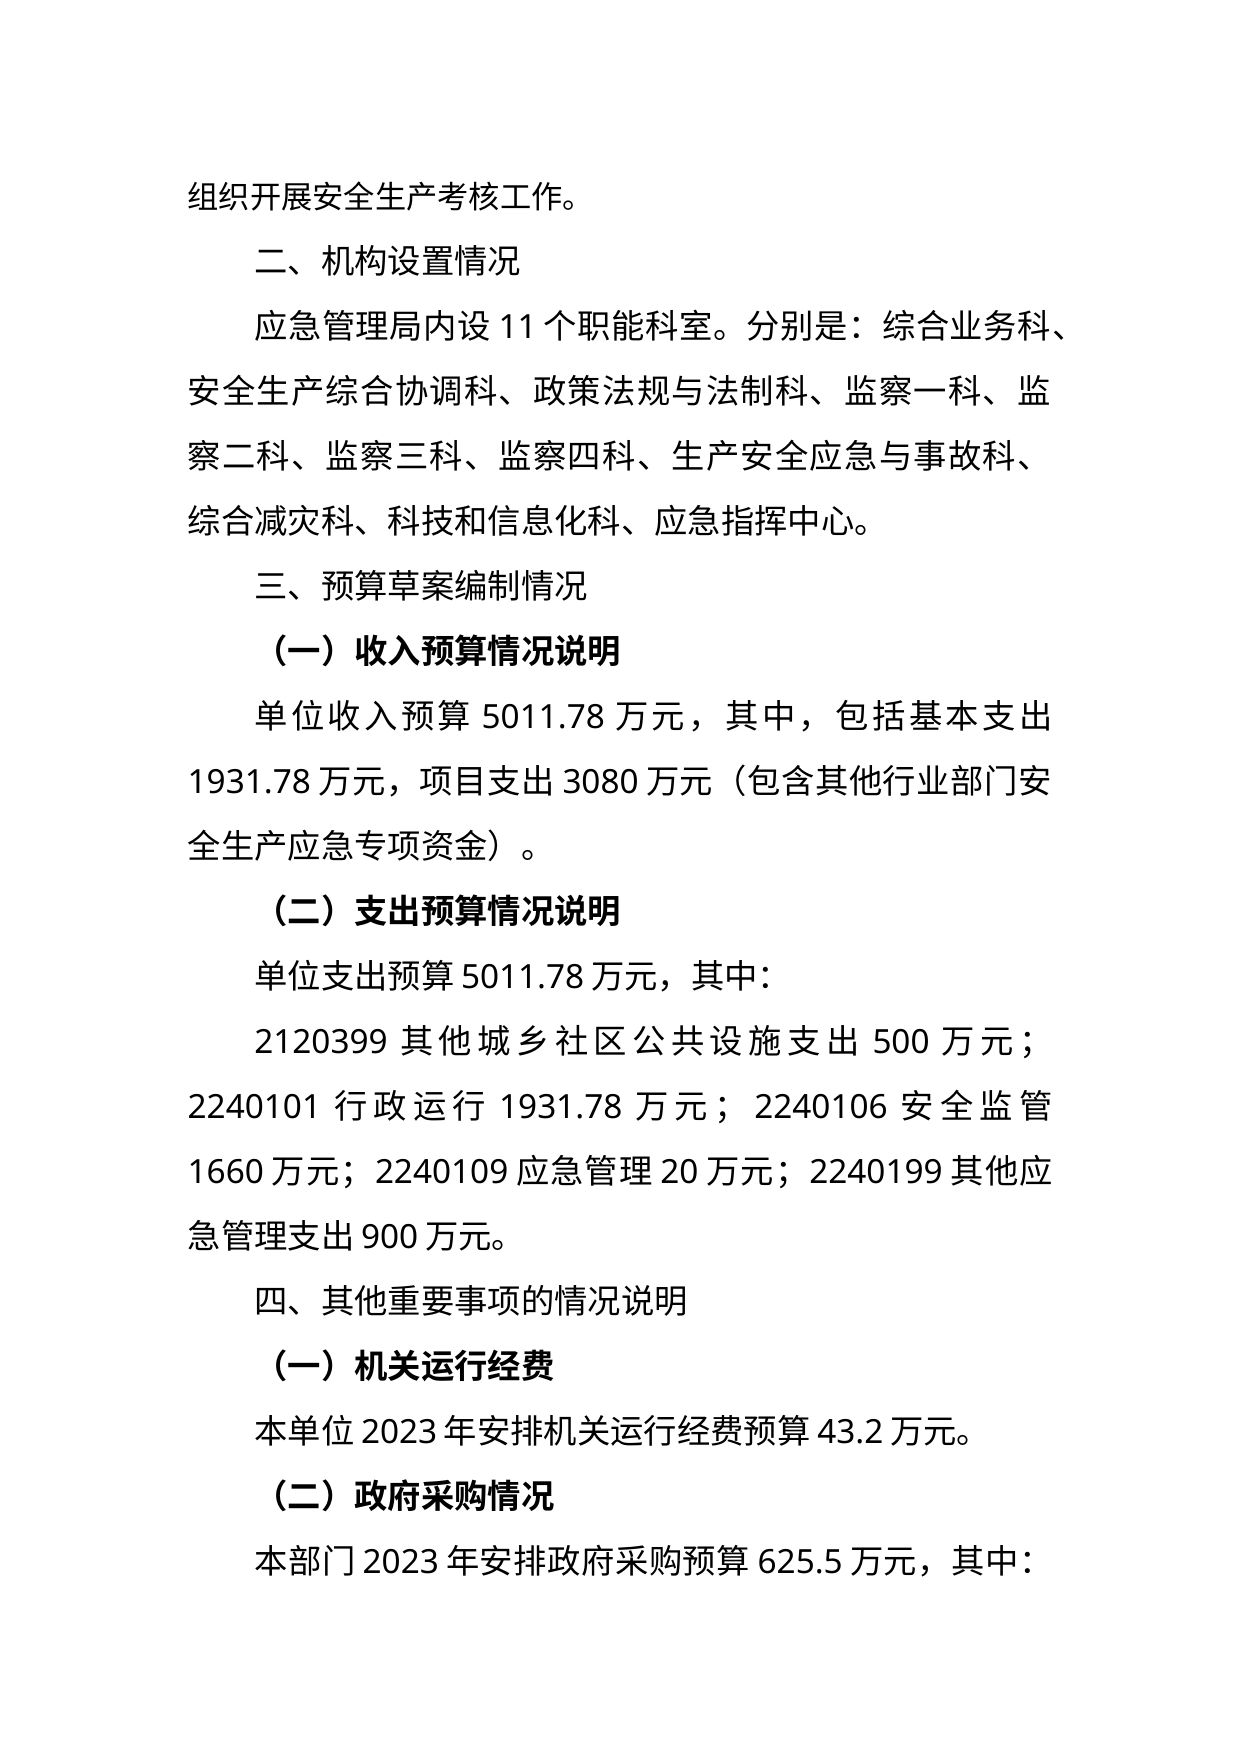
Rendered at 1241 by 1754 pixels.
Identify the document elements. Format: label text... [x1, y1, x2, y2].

text 单位支出预算5011.78万元，其中： [187, 942, 1053, 1007]
text 2120399其他城乡社区公共设施支出500万元；2240101行政运行1931.78万元；2240106安全监管1660万元；2240109应急管理20万元；2240199其他应急管理支出900万元。 [187, 1007, 1053, 1267]
text （二）政府采购情况 [187, 1462, 1053, 1527]
text 应急管理局内设11个职能科室。分别是：综合业务科、安全生产综合协调科、政策法规与法制科、监察一科、监察二科、监察三科、监察四科、生产安全应急与事故科、综合减灾科、科技和信息化科、应急指挥中心。 [187, 292, 1053, 552]
list 支出预算情况说明 [187, 877, 1053, 942]
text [187, 1527, 1053, 1592]
list 收入预算情况说明 [187, 617, 1053, 682]
text 四、其他重要事项的情况说明 [187, 1267, 1053, 1332]
text 单位收入预算5011.78万元，其中，包括基本支出1931.78万元，项目支出3080万元（包含其他行业部门安全生产应急专项资金）。 [187, 682, 1053, 877]
text （一）机关运行经费 [187, 1332, 1053, 1397]
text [187, 162, 1053, 227]
text 本单位2023年安排机关运行经费预算43.2万元。 [187, 1397, 1053, 1462]
list 机构设置情况 [187, 227, 1053, 292]
text 三、预算草案编制情况 [187, 552, 1053, 617]
